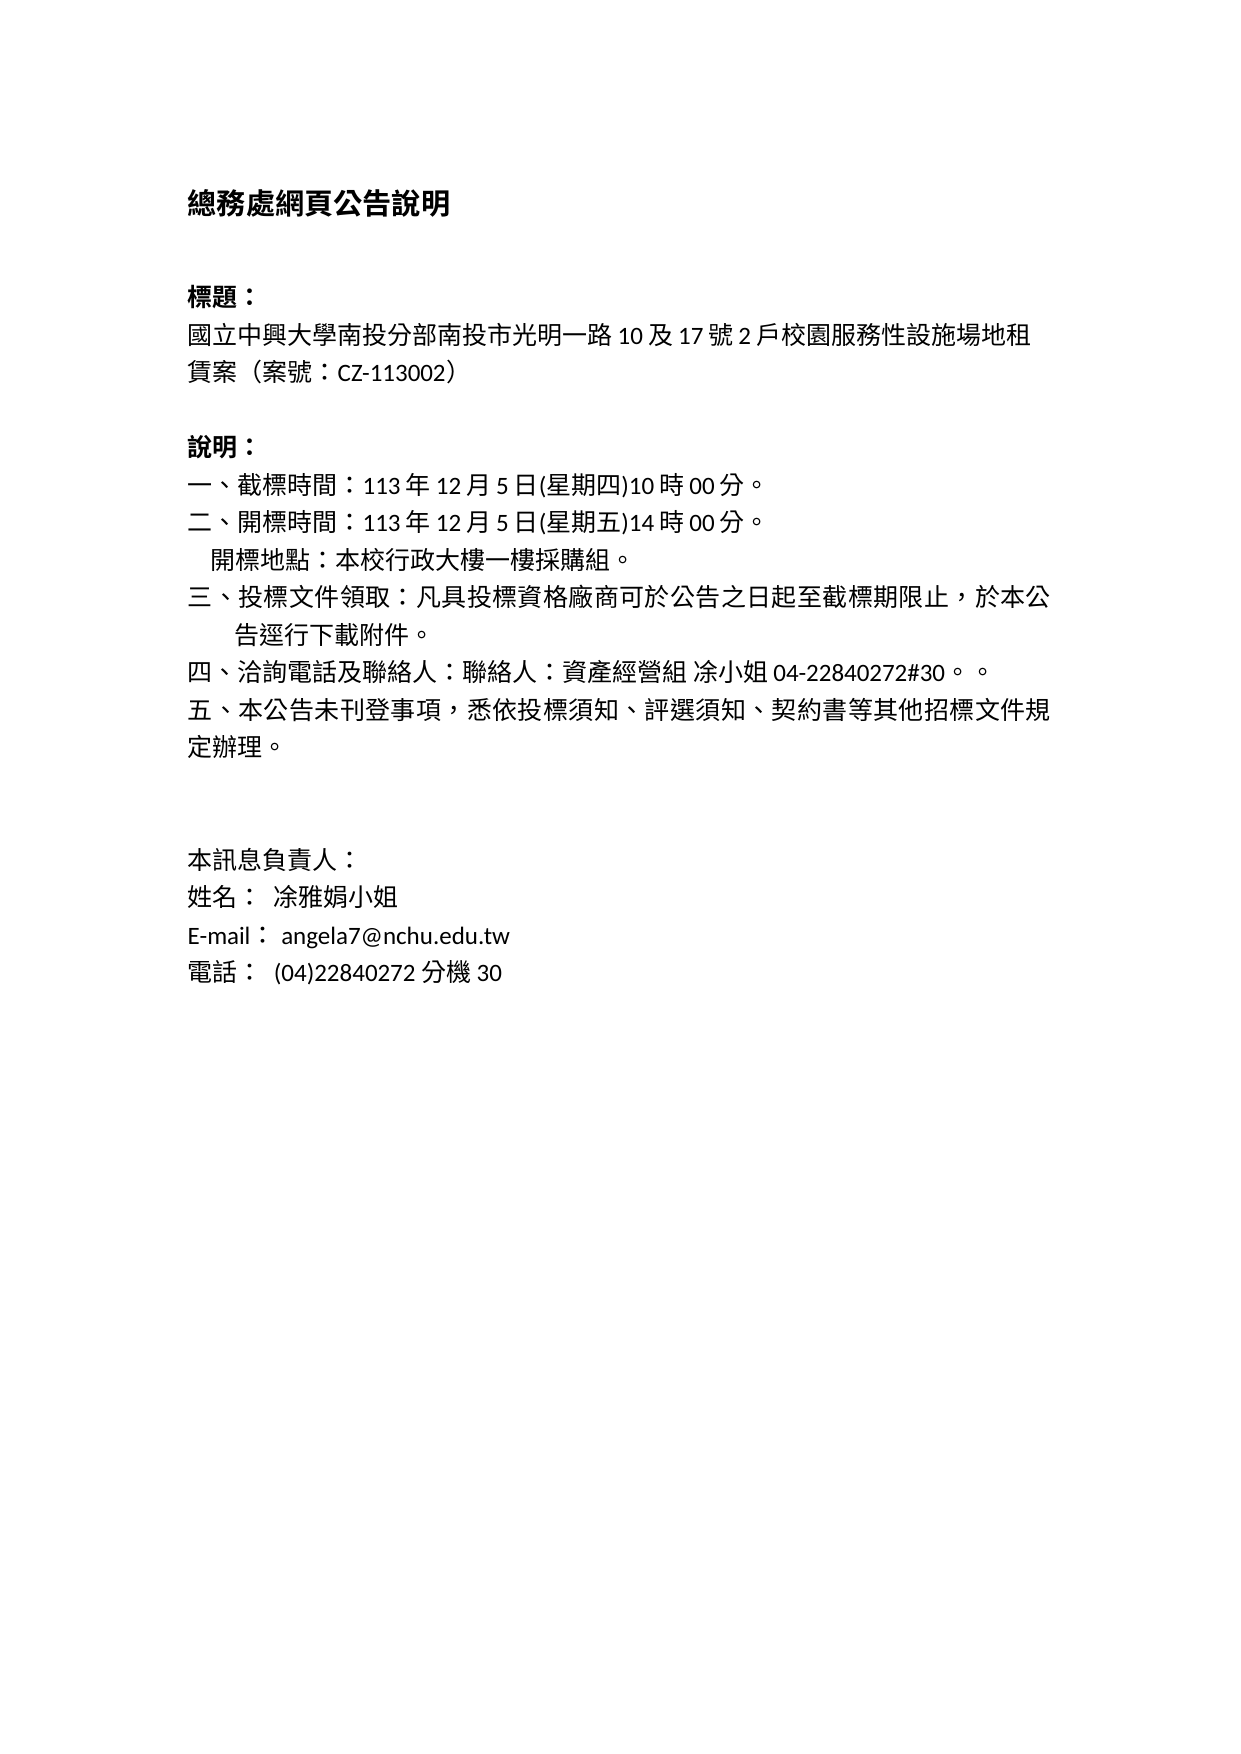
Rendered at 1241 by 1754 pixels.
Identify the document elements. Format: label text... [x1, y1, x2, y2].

text 本訊息負責人： [187, 839, 1053, 877]
text E-mail： angela7@nchu.edu.tw [187, 914, 1053, 952]
text 說明： [187, 427, 1053, 464]
text 五、本公告未刊登事項，悉依投標須知、評選須知、契約書等其他招標文件規定辦理。 [187, 689, 1053, 764]
text 標題： [187, 277, 1053, 314]
text 四、洽詢電話及聯絡人：聯絡人：資產經營組 凃小姐04-22840272#30。。 [187, 652, 1053, 689]
text 姓名： 凃雅娟小姐 [187, 877, 1053, 914]
text 總務處網頁公告說明 [187, 164, 1053, 239]
text 二、開標時間：113年12月5日(星期五)14時00分。 [187, 502, 1053, 539]
text 電話： (04)22840272 分機30 [187, 952, 1053, 989]
text 開標地點：本校行政大樓一樓採購組。 [187, 539, 1053, 577]
text 三、投標文件領取：凡具投標資格廠商可於公告之日起至截標期限止，於本公告逕行下載附件。 [187, 577, 1053, 652]
text 一、截標時間：113年12月5日(星期四)10時00分。 [187, 464, 1053, 502]
text 國立中興大學南投分部南投市光明一路10及17號2戶校園服務性設施場地租賃案（案號：CZ-113002） [187, 314, 1053, 389]
